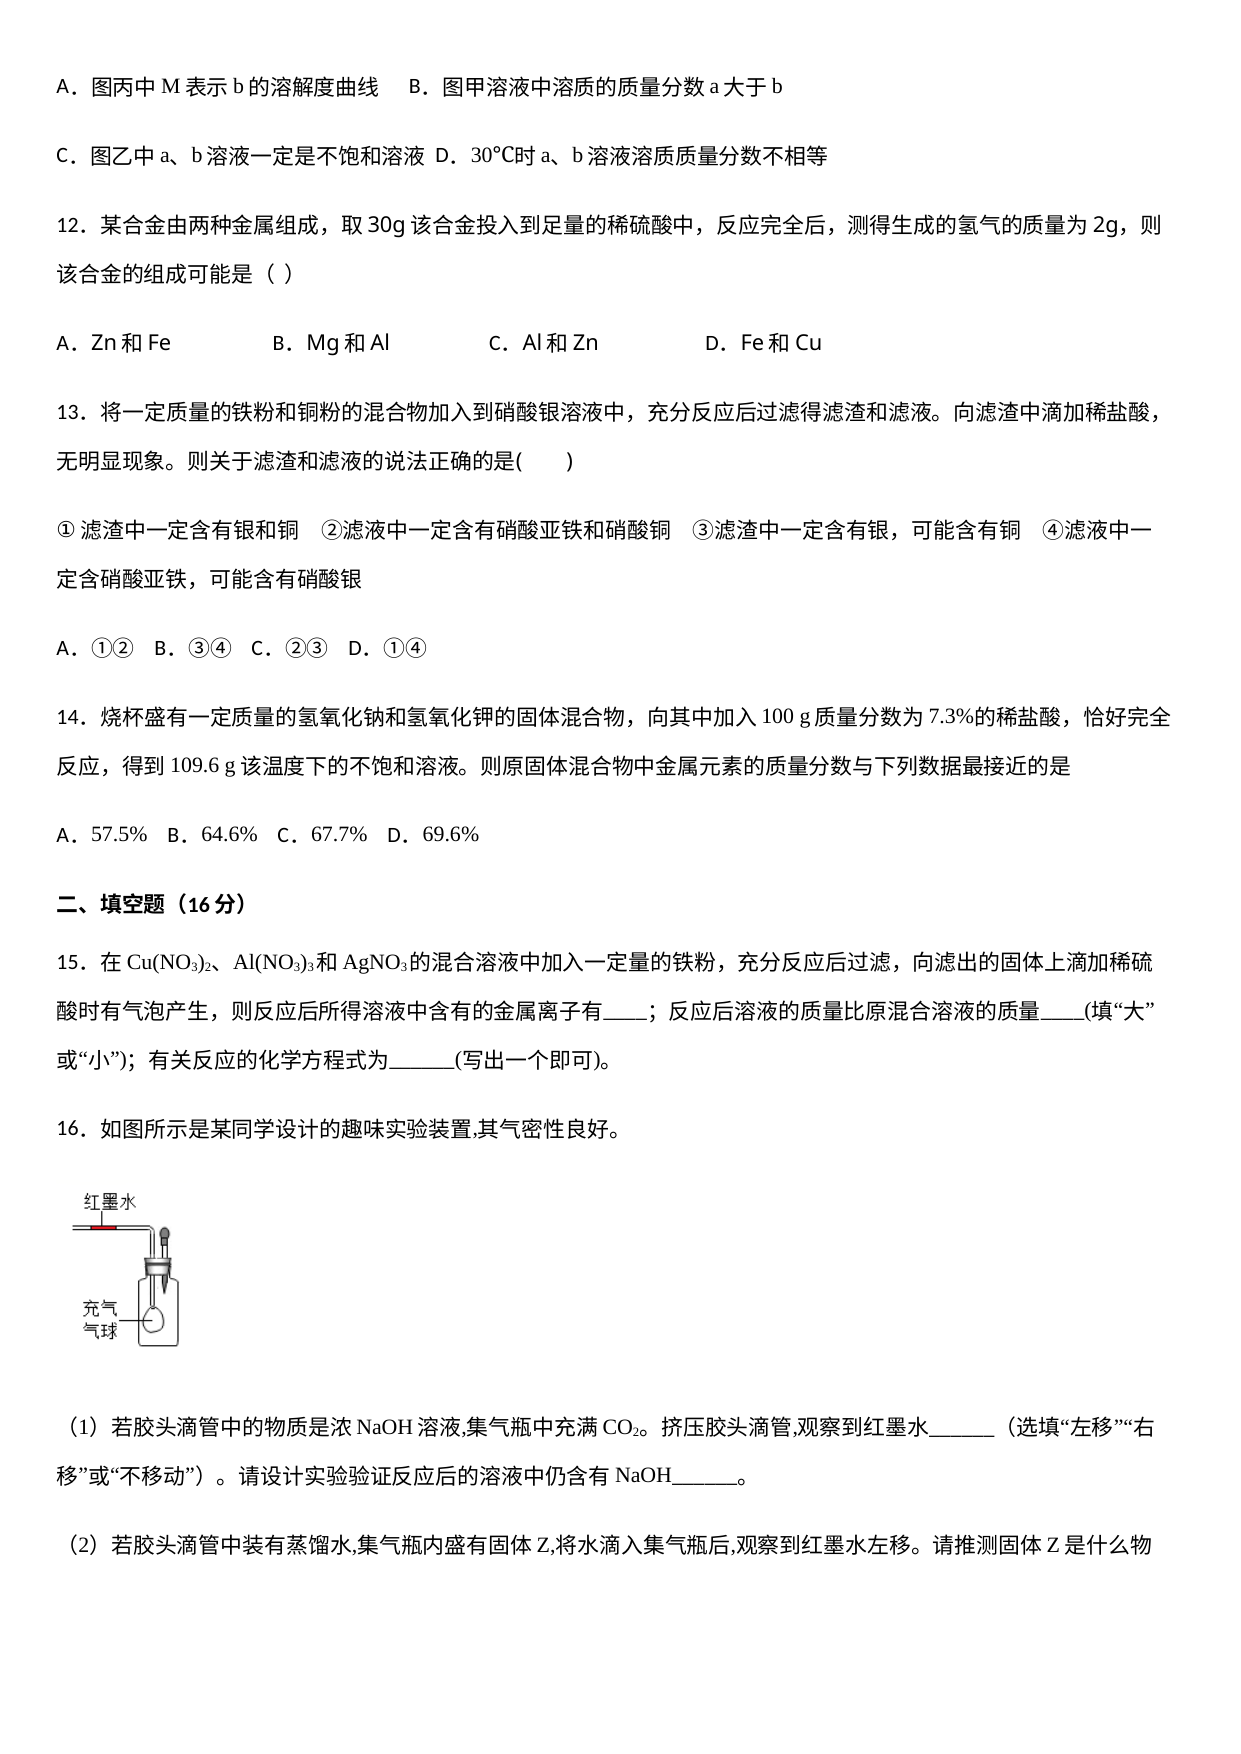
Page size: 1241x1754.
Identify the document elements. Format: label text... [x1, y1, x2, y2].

text A．①② B．③④ C．②③ D．①④ [56, 631, 1173, 663]
text 13．将一定质量的铁粉和铜粉的混合物加入到硝酸银溶液中，充分反应后过滤得滤渣和滤液。向滤渣中滴加稀盐酸，无明显现象。则关于滤渣和滤液的说法正确的是( ) [56, 395, 1173, 476]
text A．图丙中M表示b的溶解度曲线 B．图甲溶液中溶质的质量分数a大于b [56, 69, 1173, 102]
text 14．烧杯盛有一定质量的氢氧化钠和氢氧化钾的固体混合物，向其中加入100 g质量分数为7.3%的稀盐酸，恰好完全反应，得到109.6 g该温度下的不饱和溶液。则原固体混合物中金属元素的质量分数与下列数据最接近的是 [56, 700, 1173, 781]
text （1）若胶头滴管中的物质是浓NaOH溶液,集气瓶中充满CO2。挤压胶头滴管,观察到红墨水______（选填“左移”“右移”或“不移动”）。请设计实验验证反应后的溶液中仍含有NaOH______。 [56, 1410, 1173, 1491]
text 16．如图所示是某同学设计的趣味实验装置,其气密性良好。 [56, 1112, 1173, 1144]
picture [56, 1180, 187, 1362]
text A．57.5% B．64.6% C．67.7% D．69.6% [56, 818, 1173, 850]
text A．Zn和Fe B．Mg和Al C．Al和Zn D．Fe和Cu [56, 326, 1173, 358]
text 12．某合金由两种金属组成，取30g该合金投入到足量的稀硫酸中，反应完全后，测得生成的氢气的质量为2g，则该合金的组成可能是（ ） [56, 208, 1173, 289]
text ①滤渣中一定含有银和铜 ②滤液中一定含有硝酸亚铁和硝酸铜 ③滤渣中一定含有银，可能含有铜 ④滤液中一定含硝酸亚铁，可能含有硝酸银 [56, 513, 1173, 594]
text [56, 1528, 1173, 1560]
list 二、填空题（16分） [56, 887, 1173, 919]
text C．图乙中a、b溶液一定是不饱和溶液 D．30℃时a、b溶液溶质质量分数不相等 [56, 139, 1173, 171]
text 15．在Cu(NO3)2、Al(NO3)3和AgNO3的混合溶液中加入一定量的铁粉，充分反应后过滤，向滤出的固体上滴加稀硫酸时有气泡产生，则反应后所得溶液中含有的金属离子有____；反应后溶液的质量比原混合溶液的质量____(填“大”或“小”)；有关反应的化学方程式为______(写出一个即可)。 [56, 945, 1173, 1075]
